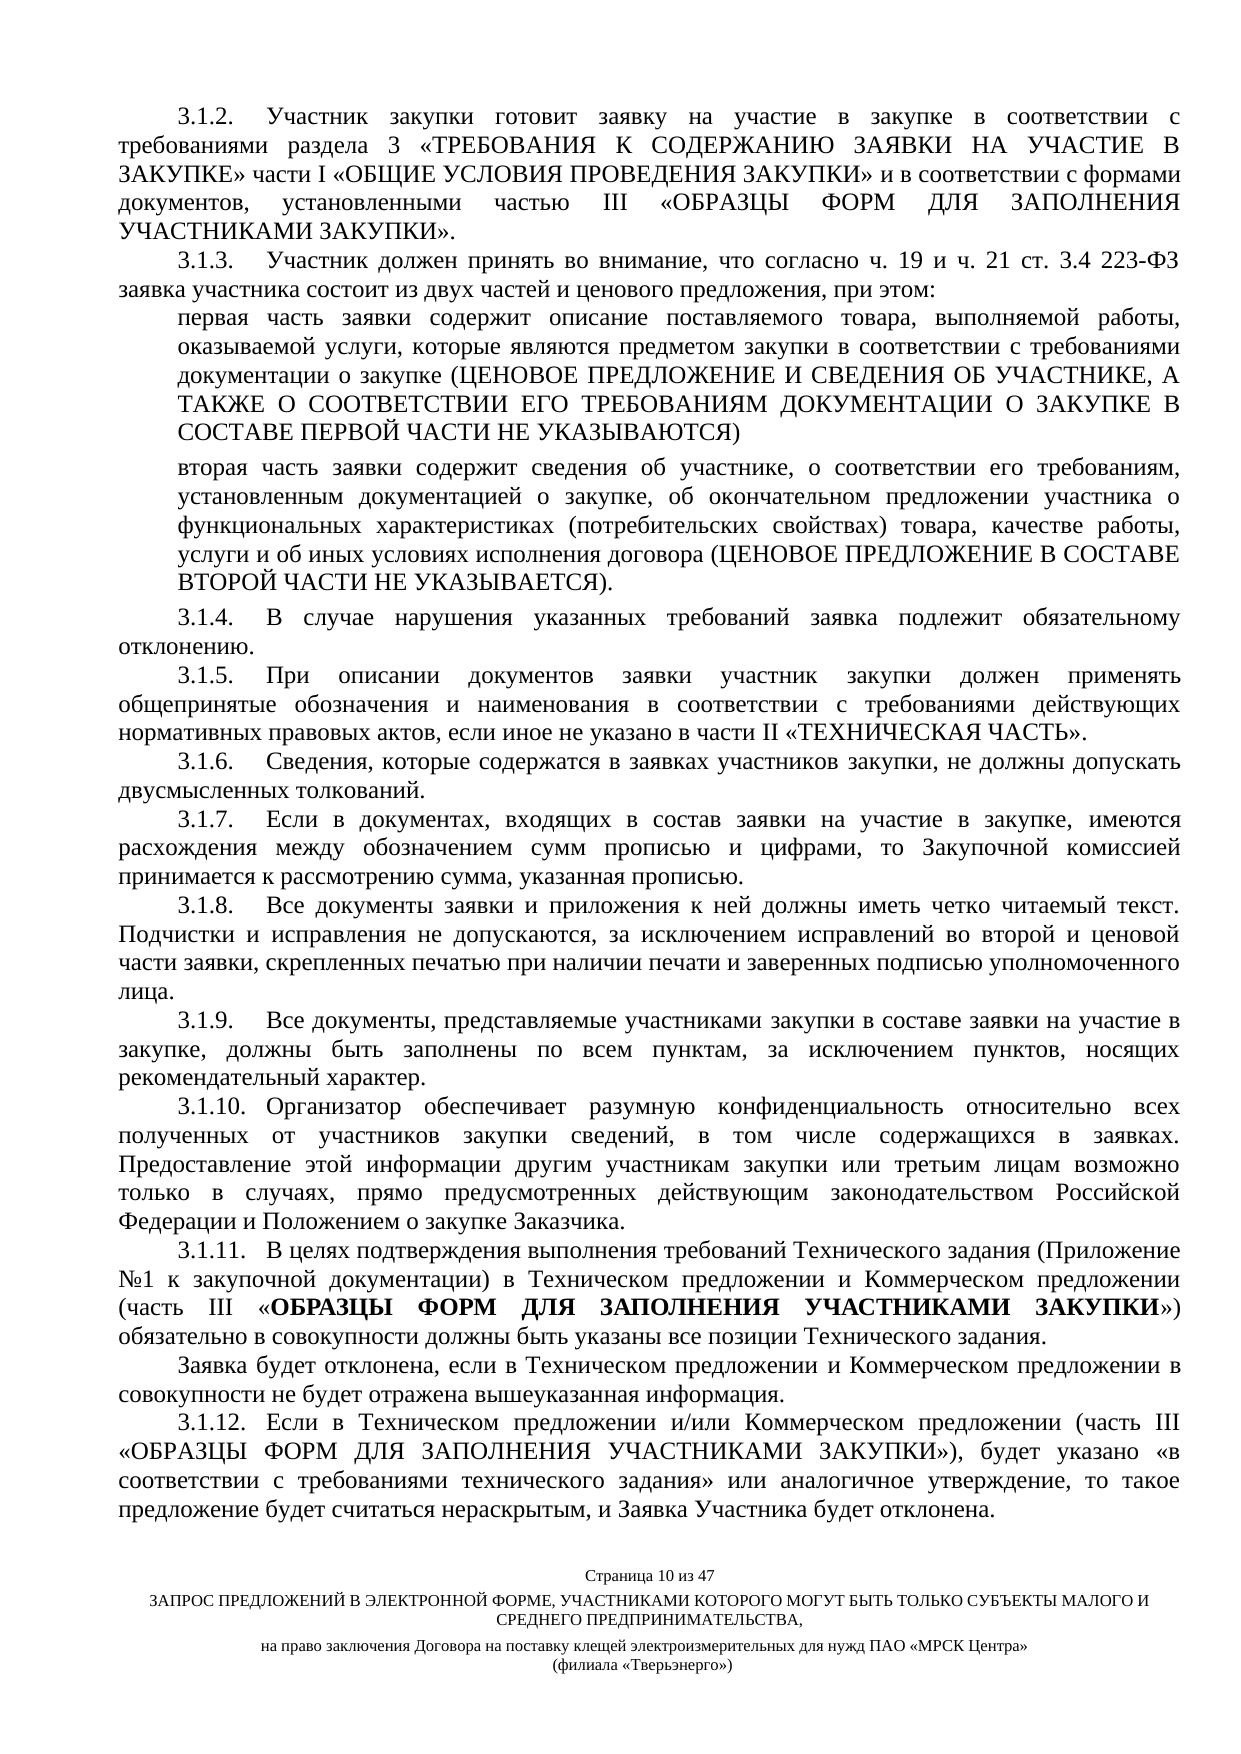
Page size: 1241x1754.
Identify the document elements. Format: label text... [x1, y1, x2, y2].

subtitle Все документы, представляемые участниками закупки в составе заявки на участие в закупке, должны быть заполнены по всем пунктам, за исключением пунктов, носящих рекомендательный характер. [118, 1005, 1181, 1091]
subtitle Заявка будет отклонена, если в Техническом предложении и Коммерческом предложении в совокупности не будет отражена вышеуказанная информация. [118, 1350, 1181, 1407]
subtitle Организатор обеспечивает разумную конфиденциальность относительно всех полученных от участников закупки сведений, в том числе содержащихся в заявках. Предоставление этой информации другим участникам закупки или третьим лицам возможно только в случаях, прямо предусмотренных действующим законодательством Российской Федерации и Положением о закупке Заказчика. [118, 1091, 1181, 1235]
subtitle Если в документах, входящих в состав заявки на участие в закупке, имеются расхождения между обозначением сумм прописью и цифрами, то Закупочной комиссией принимается к рассмотрению сумма, указанная прописью. [118, 804, 1181, 890]
subtitle Если в Техническом предложении и/или Коммерческом предложении (часть III «ОБРАЗЦЫ ФОРМ ДЛЯ ЗАПОЛНЕНИЯ УЧАСТНИКАМИ ЗАКУПКИ»), будет указано «в соответствии с требованиями технического задания» или аналогичное утверждение, то такое предложение будет считаться нераскрытым, и Заявка Участника будет отклонена. [118, 1407, 1181, 1522]
subtitle Участник должен принять во внимание, что согласно ч. 19 и ч. 21 ст. 3.4 223-ФЗ заявка участника состоит из двух частей и ценового предложения, при этом: [118, 245, 1181, 302]
subtitle Сведения, которые содержатся в заявках участников закупки, не должны допускать двусмысленных толкований. [118, 746, 1181, 804]
subtitle В целях подтверждения выполнения требований Технического задания (Приложение №1 к закупочной документации) в Техническом предложении и Коммерческом предложении (часть III «ОБРАЗЦЫ ФОРМ ДЛЯ ЗАПОЛНЕНИЯ УЧАСТНИКАМИ ЗАКУПКИ») обязательно в совокупности должны быть указаны все позиции Технического задания. [118, 1235, 1181, 1350]
subtitle При описании документов заявки участник закупки должен применять общепринятые обозначения и наименования в соответствии с требованиями действующих нормативных правовых актов, если иное не указано в части II «ТЕХНИЧЕСКАЯ ЧАСТЬ». [118, 660, 1181, 746]
text вторая часть заявки содержит сведения об участнике, о соответствии его требованиям, установленным документацией о закупке, об окончательном предложении участника о функциональных характеристиках (потребительских свойствах) товара, качестве работы, услуги и об иных условиях исполнения договора (ЦЕНОВОЕ ПРЕДЛОЖЕНИЕ В СОСТАВЕ ВТОРОЙ ЧАСТИ НЕ УКАЗЫВАЕТСЯ). [177, 452, 1181, 596]
subtitle Участник закупки готовит заявку на участие в закупке в соответствии с требованиями раздела 3 «ТРЕБОВАНИЯ К СОДЕРЖАНИЮ ЗАЯВКИ НА УЧАСТИЕ В ЗАКУПКЕ» части I «ОБЩИЕ УСЛОВИЯ ПРОВЕДЕНИЯ ЗАКУПКИ» и в соответствии с формами документов, установленными частью III «ОБРАЗЦЫ ФОРМ ДЛЯ ЗАПОЛНЕНИЯ УЧАСТНИКАМИ ЗАКУПКИ». [118, 101, 1181, 245]
text первая часть заявки содержит описание поставляемого товара, выполняемой работы, оказываемой услуги, которые являются предметом закупки в соответствии с требованиями документации о закупке (ЦЕНОВОЕ ПРЕДЛОЖЕНИЕ И СВЕДЕНИЯ ОБ УЧАСТНИКЕ, А ТАКЖЕ О СООТВЕТСТВИИ ЕГО ТРЕБОВАНИЯМ ДОКУМЕНТАЦИИ О ЗАКУПКЕ В СОСТАВЕ ПЕРВОЙ ЧАСТИ НЕ УКАЗЫВАЮТСЯ) [177, 302, 1181, 446]
subtitle Все документы заявки и приложения к ней должны иметь четко читаемый текст. Подчистки и исправления не допускаются, за исключением исправлений во второй и ценовой части заявки, скрепленных печатью при наличии печати и заверенных подписью уполномоченного лица. [118, 890, 1181, 1005]
subtitle В случае нарушения указанных требований заявка подлежит обязательному отклонению. [118, 602, 1181, 660]
